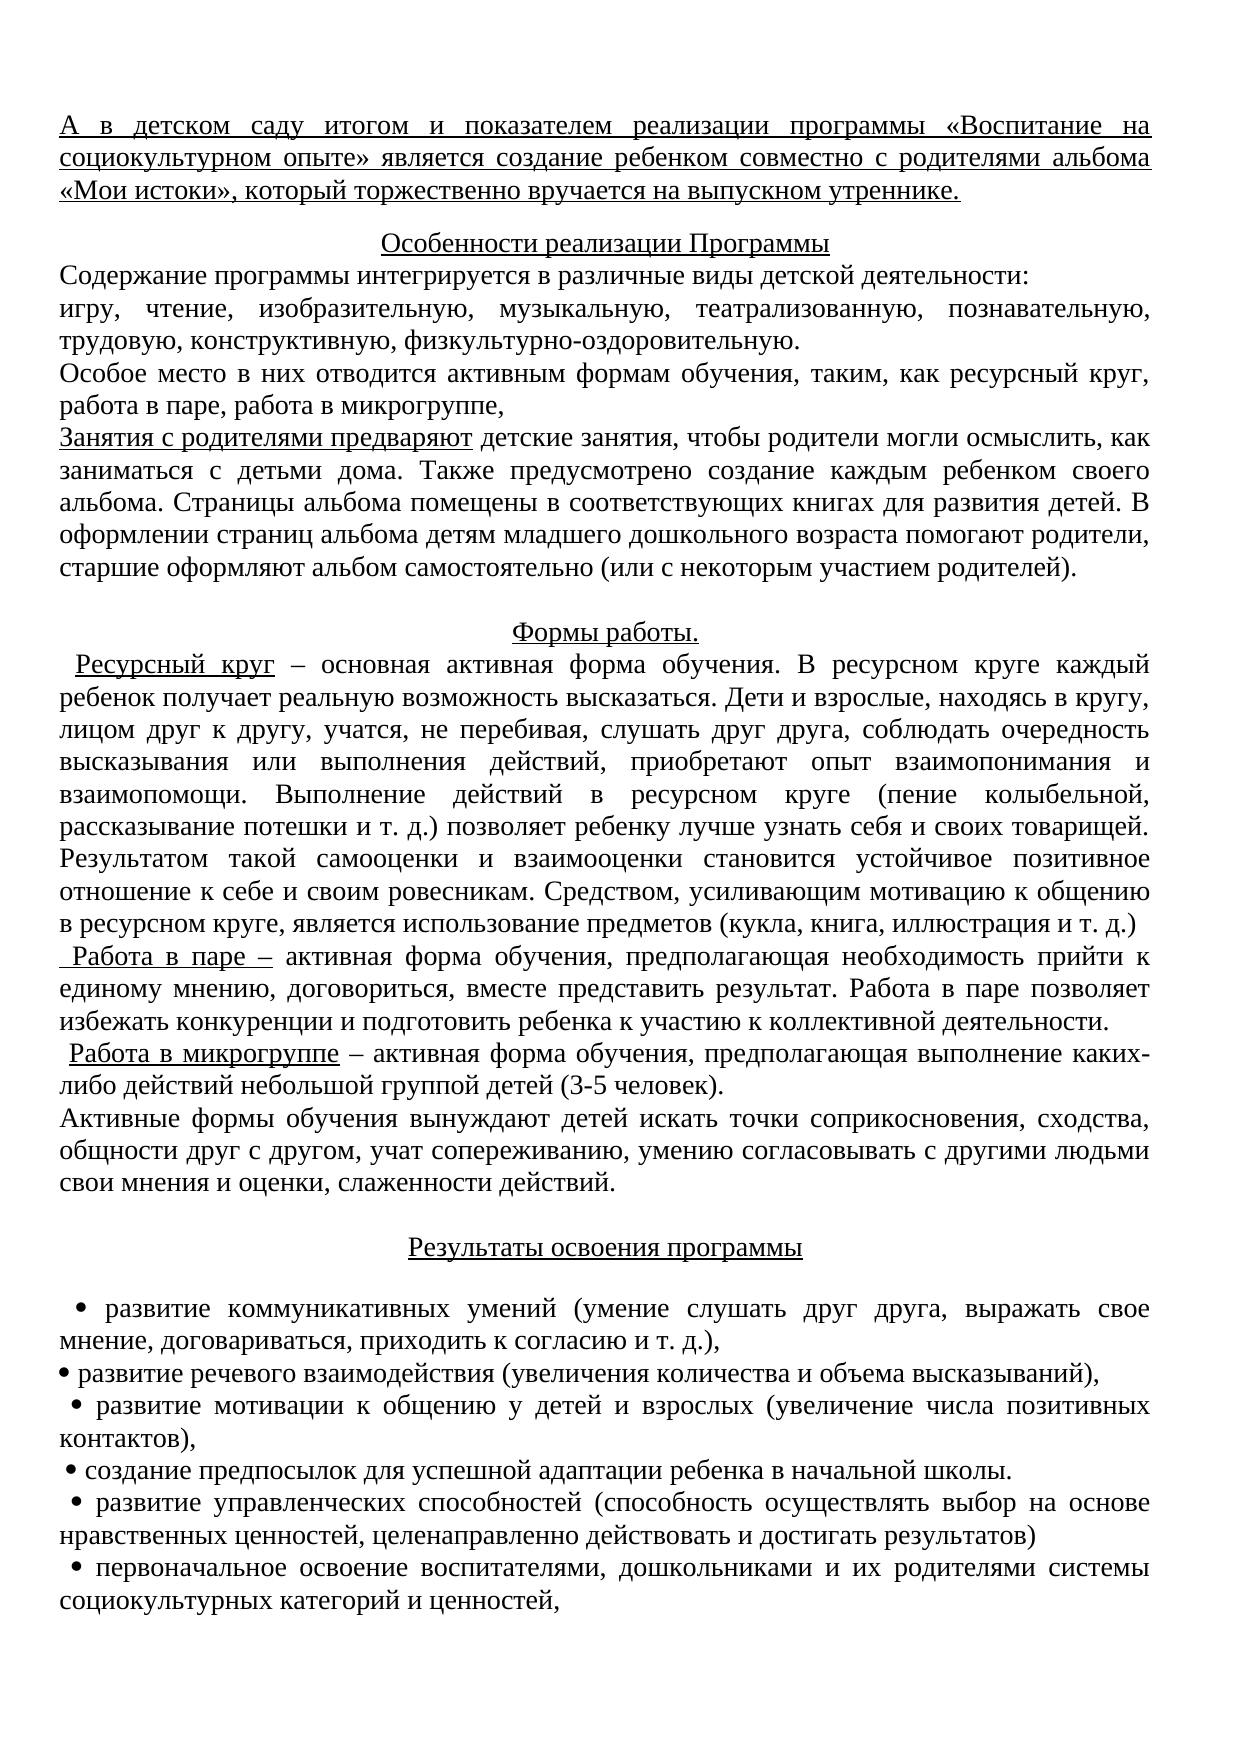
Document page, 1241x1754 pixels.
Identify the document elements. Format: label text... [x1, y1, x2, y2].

text Особое место в них отводится активным формам обучения, таким, как ресурсный круг, работа в паре, работа в микрогруппе, [59, 356, 1152, 420]
text А в детском саду итогом и показателем реализации программы «Воспитание на социокультурном опыте» является создание ребенком совместно с родителями альбома «Мои истоки», который торжественно вручается на выпускном утреннике. [59, 108, 1152, 136]
text развитие мотивации к общению у детей и взрослых (увеличение числа позитивных контактов), [59, 1388, 1152, 1453]
text Занятия с родителями предваряют детские занятия, чтобы родители могли осмыслить, как заниматься с детьми дома. Также предусмотрено создание каждым ребенком своего альбома. Страницы альбома помещены в соответствующих книгах для развития детей. В оформлении страниц альбома детям младшего дошкольного возраста помогают родители, старшие оформляют альбом самостоятельно (или с некоторым участием родителей). [59, 420, 1152, 582]
text Особенности реализации Программы [59, 226, 1152, 258]
text Результаты освоения программы [59, 1230, 1152, 1263]
text игру, чтение, изобразительную, музыкальную, театрализованную, познавательную, трудовую, конструктивную, физкультурно-оздоровительную. [59, 291, 1152, 356]
text Ресурсный круг – основная активная форма обучения. В ресурсном круге каждый ребенок получает реальную возможность высказаться. Дети и взрослые, находясь в кругу, лицом друг к другу, учатся, не перебивая, слушать друг друга, соблюдать очередность высказывания или выполнения действий, приобретают опыт взаимопонимания и взаимопомощи. Выполнение действий в ресурсном круге (пение колыбельной, рассказывание потешки и т. д.) позволяет ребенку лучше узнать себя и своих товарищей. Результатом такой самооценки и взаимооценки становится устойчивое позитивное отношение к себе и своим ровесникам. Средством, усиливающим мотивацию к общению в ресурсном круге, является использование предметов (кукла, книга, иллюстрация и т. д.) [59, 647, 1152, 939]
text Работа в паре – активная форма обучения, предполагающая необходимость прийти к единому мнению, договориться, вместе представить результат. Работа в паре позволяет избежать конкуренции и подготовить ребенка к участию к коллективной деятельности. [59, 939, 1152, 1036]
text первоначальное освоение воспитателями, дошкольниками и их родителями системы социокультурных категорий и ценностей, [59, 1550, 1152, 1615]
text А в детском саду итогом и показателем реализации программы «Воспитание на социокультурном опыте» является создание ребенком совместно с родителями альбома «Мои истоки», который торжественно вручается на выпускном утреннике. [59, 138, 1152, 169]
text Содержание программы интегрируется в различные виды детской деятельности: [59, 258, 1152, 291]
text А в детском саду итогом и показателем реализации программы «Воспитание на социокультурном опыте» является создание ребенком совместно с родителями альбома «Мои истоки», который торжественно вручается на выпускном утреннике. [59, 170, 1152, 205]
text развитие коммуникативных умений (умение слушать друг друга, выражать свое мнение, договариваться, приходить к согласию и т. д.), [59, 1291, 1152, 1356]
text Формы работы. [59, 615, 1152, 647]
text Работа в микрогруппе – активная форма обучения, предполагающая выполнение каких-либо действий небольшой группой детей (3-5 человек). [59, 1036, 1152, 1101]
text развитие управленческих способностей (способность осуществлять выбор на основе нравственных ценностей, целенаправленно действовать и достигать результатов) [59, 1486, 1152, 1550]
text создание предпосылок для успешной адаптации ребенка в начальной школы. [59, 1453, 1152, 1486]
text Активные формы обучения вынуждают детей искать точки соприкосновения, сходства, общности друг с другом, учат сопереживанию, умению согласовывать с другими людьми свои мнения и оценки, слаженности действий. [59, 1101, 1152, 1198]
text развитие речевого взаимодействия (увеличения количества и объема высказываний), [59, 1356, 1152, 1388]
